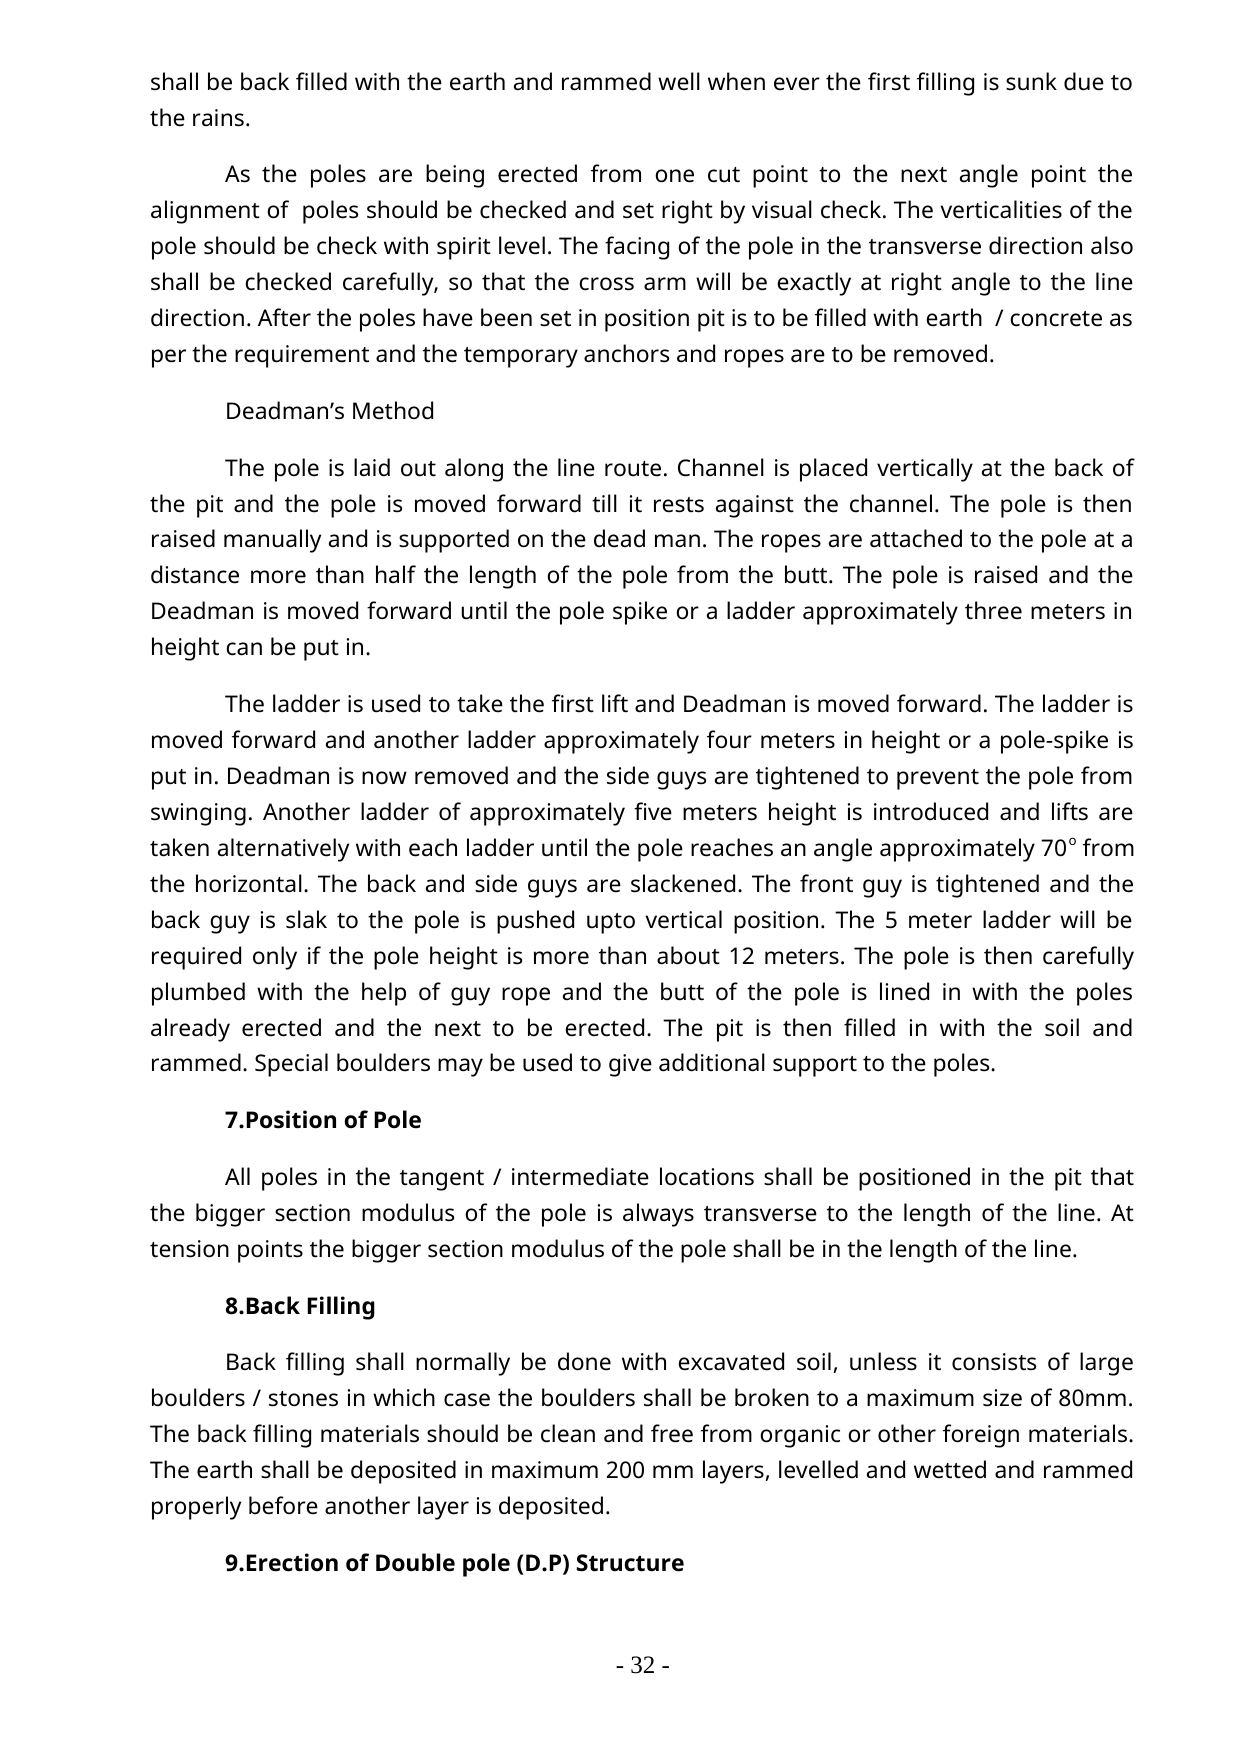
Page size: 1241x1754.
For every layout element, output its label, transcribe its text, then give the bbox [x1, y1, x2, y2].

text The pole is laid out along the line route. Channel is placed vertically at the back of the pit and the pole is moved forward till it rests against the channel. The pole is then raised manually and is supported on the dead man. The ropes are attached to the pole at a distance more than half the length of the pole from the butt. The pole is raised and the Deadman is moved forward until the pole spike or a ladder approximately three meters in height can be put in. [150, 452, 1135, 662]
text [150, 66, 1135, 133]
text 9.Erection of Double pole (D.P) Structure [150, 1547, 1135, 1578]
text 7.Position of Pole [150, 1104, 1135, 1135]
text 8.Back Filling [150, 1289, 1135, 1321]
text All poles in the tangent / intermediate locations shall be positioned in the pit that the bigger section modulus of the pole is always transverse to the length of the line. At tension points the bigger section modulus of the pole shall be in the length of the line. [150, 1161, 1135, 1264]
text Back filling shall normally be done with excavated soil, unless it consists of large boulders / stones in which case the boulders shall be broken to a maximum size of 80mm. The back filling materials should be clean and free from organic or other foreign materials. The earth shall be deposited in maximum 200 mm layers, levelled and wetted and rammed properly before another layer is deposited. [150, 1346, 1135, 1521]
text Deadman’s Method [150, 395, 1135, 426]
text The ladder is used to take the first lift and Deadman is moved forward. The ladder is moved forward and another ladder approximately four meters in height or a pole-spike is put in. Deadman is now removed and the side guys are tightened to prevent the pole from swinging. Another ladder of approximately five meters height is introduced and lifts are taken alternatively with each ladder until the pole reaches an angle approximately 70o from the horizontal. The back and side guys are slackened. The front guy is tightened and the back guy is slak to the pole is pushed upto vertical position. The 5 meter ladder will be required only if the pole height is more than about 12 meters. The pole is then carefully plumbed with the help of guy rope and the butt of the pole is lined in with the poles already erected and the next to be erected. The pit is then filled in with the soil and rammed. Special boulders may be used to give additional support to the poles. [150, 688, 1135, 1079]
text As the poles are being erected from one cut point to the next angle point the alignment of poles should be checked and set right by visual check. The verticalities of the pole should be check with spirit level. The facing of the pole in the transverse direction also shall be checked carefully, so that the cross arm will be exactly at right angle to the line direction. After the poles have been set in position pit is to be filled with earth / concrete as per the requirement and the temporary anchors and ropes are to be removed. [150, 158, 1135, 369]
